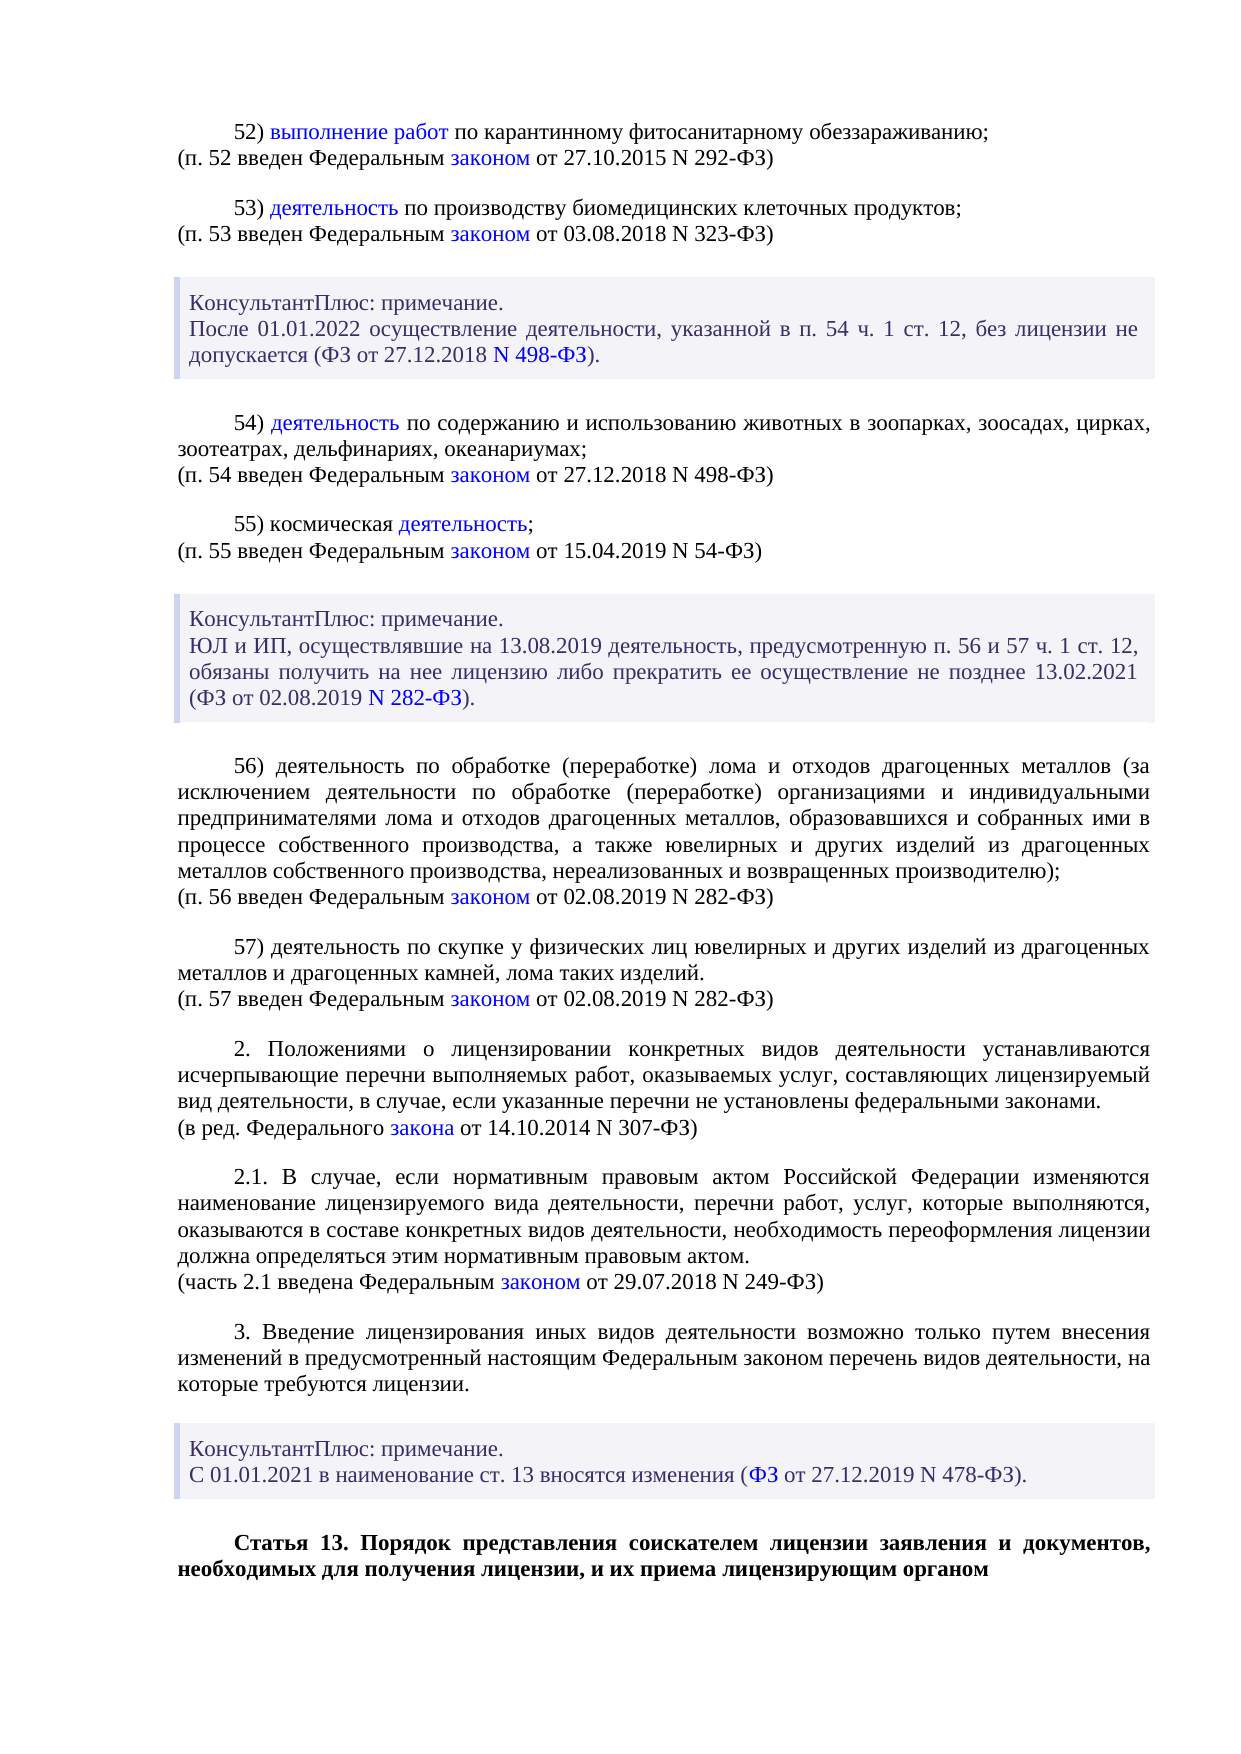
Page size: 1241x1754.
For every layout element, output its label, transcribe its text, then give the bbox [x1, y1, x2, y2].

text 52) выполнение работ по карантинному фитосанитарному обеззараживанию; [177, 118, 1152, 144]
table_header КонсультантПлюс: примечание. После 01.01.2022 осуществление деятельности, указанной в п. 54 ч. 1 ст. 12, без лицензии не допускается (ФЗ от 27.12.2018 N 498-ФЗ). [180, 277, 1149, 379]
text (в ред. Федерального закона от 14.10.2014 N 307-ФЗ) [177, 1114, 1152, 1140]
text (п. 56 введен Федеральным законом от 02.08.2019 N 282-ФЗ) [177, 883, 1152, 910]
text 2. Положениями о лицензировании конкретных видов деятельности устанавливаются исчерпывающие перечни выполняемых работ, оказываемых услуг, составляющих лицензируемый вид деятельности, в случае, если указанные перечни не установлены федеральными законами. [177, 1035, 1152, 1114]
text (часть 2.1 введена Федеральным законом от 29.07.2018 N 249-ФЗ) [177, 1268, 1152, 1295]
text 54) деятельность по содержанию и использованию животных в зоопарках, зоосадах, цирках, зоотеатрах, дельфинариях, океанариумах; [177, 408, 1152, 461]
text 55) космическая деятельность; [177, 511, 1152, 537]
text 53) деятельность по производству биомедицинских клеточных продуктов; [177, 194, 1152, 220]
text 57) деятельность по скупке у физических лиц ювелирных и других изделий из драгоценных металлов и драгоценных камней, лома таких изделий. [177, 933, 1152, 985]
text 3. Введение лицензирования иных видов деятельности возможно только путем внесения изменений в предусмотренный настоящим Федеральным законом перечень видов деятельности, на которые требуются лицензии. [177, 1318, 1152, 1397]
text 2.1. В случае, если нормативным правовым актом Российской Федерации изменяются наименование лицензируемого вида деятельности, перечни работ, услуг, которые выполняются, оказываются в составе конкретных видов деятельности, необходимость переоформления лицензии должна определяться этим нормативным правовым актом. [177, 1163, 1152, 1268]
text (п. 53 введен Федеральным законом от 03.08.2018 N 323-ФЗ) [177, 220, 1152, 246]
text (п. 55 введен Федеральным законом от 15.04.2019 N 54-ФЗ) [177, 537, 1152, 563]
text (п. 54 введен Федеральным законом от 27.12.2018 N 498-ФЗ) [177, 461, 1152, 488]
table_header КонсультантПлюс: примечание. ЮЛ и ИП, осуществлявшие на 13.08.2019 деятельность, предусмотренную п. 56 и 57 ч. 1 ст. 12, обязаны получить на нее лицензию либо прекратить ее осуществление не позднее 13.02.2021 (ФЗ от 02.08.2019 N 282-ФЗ). [180, 594, 1149, 722]
text (п. 57 введен Федеральным законом от 02.08.2019 N 282-ФЗ) [177, 985, 1152, 1012]
table_header КонсультантПлюс: примечание. С 01.01.2021 в наименование ст. 13 вносятся изменения (ФЗ от 27.12.2019 N 478-ФЗ). [180, 1423, 1149, 1499]
text (п. 52 введен Федеральным законом от 27.10.2015 N 292-ФЗ) [177, 144, 1152, 171]
title Статья 13. Порядок представления соискателем лицензии заявления и документов, необходимых для получения лицензии, и их приема лицензирующим органом [177, 1528, 1152, 1581]
text 56) деятельность по обработке (переработке) лома и отходов драгоценных металлов (за исключением деятельности по обработке (переработке) организациями и индивидуальными предпринимателями лома и отходов драгоценных металлов, образовавшихся и собранных ими в процессе собственного производства, а также ювелирных и других изделий из драгоценных металлов собственного производства, нереализованных и возвращенных производителю); [177, 752, 1152, 883]
